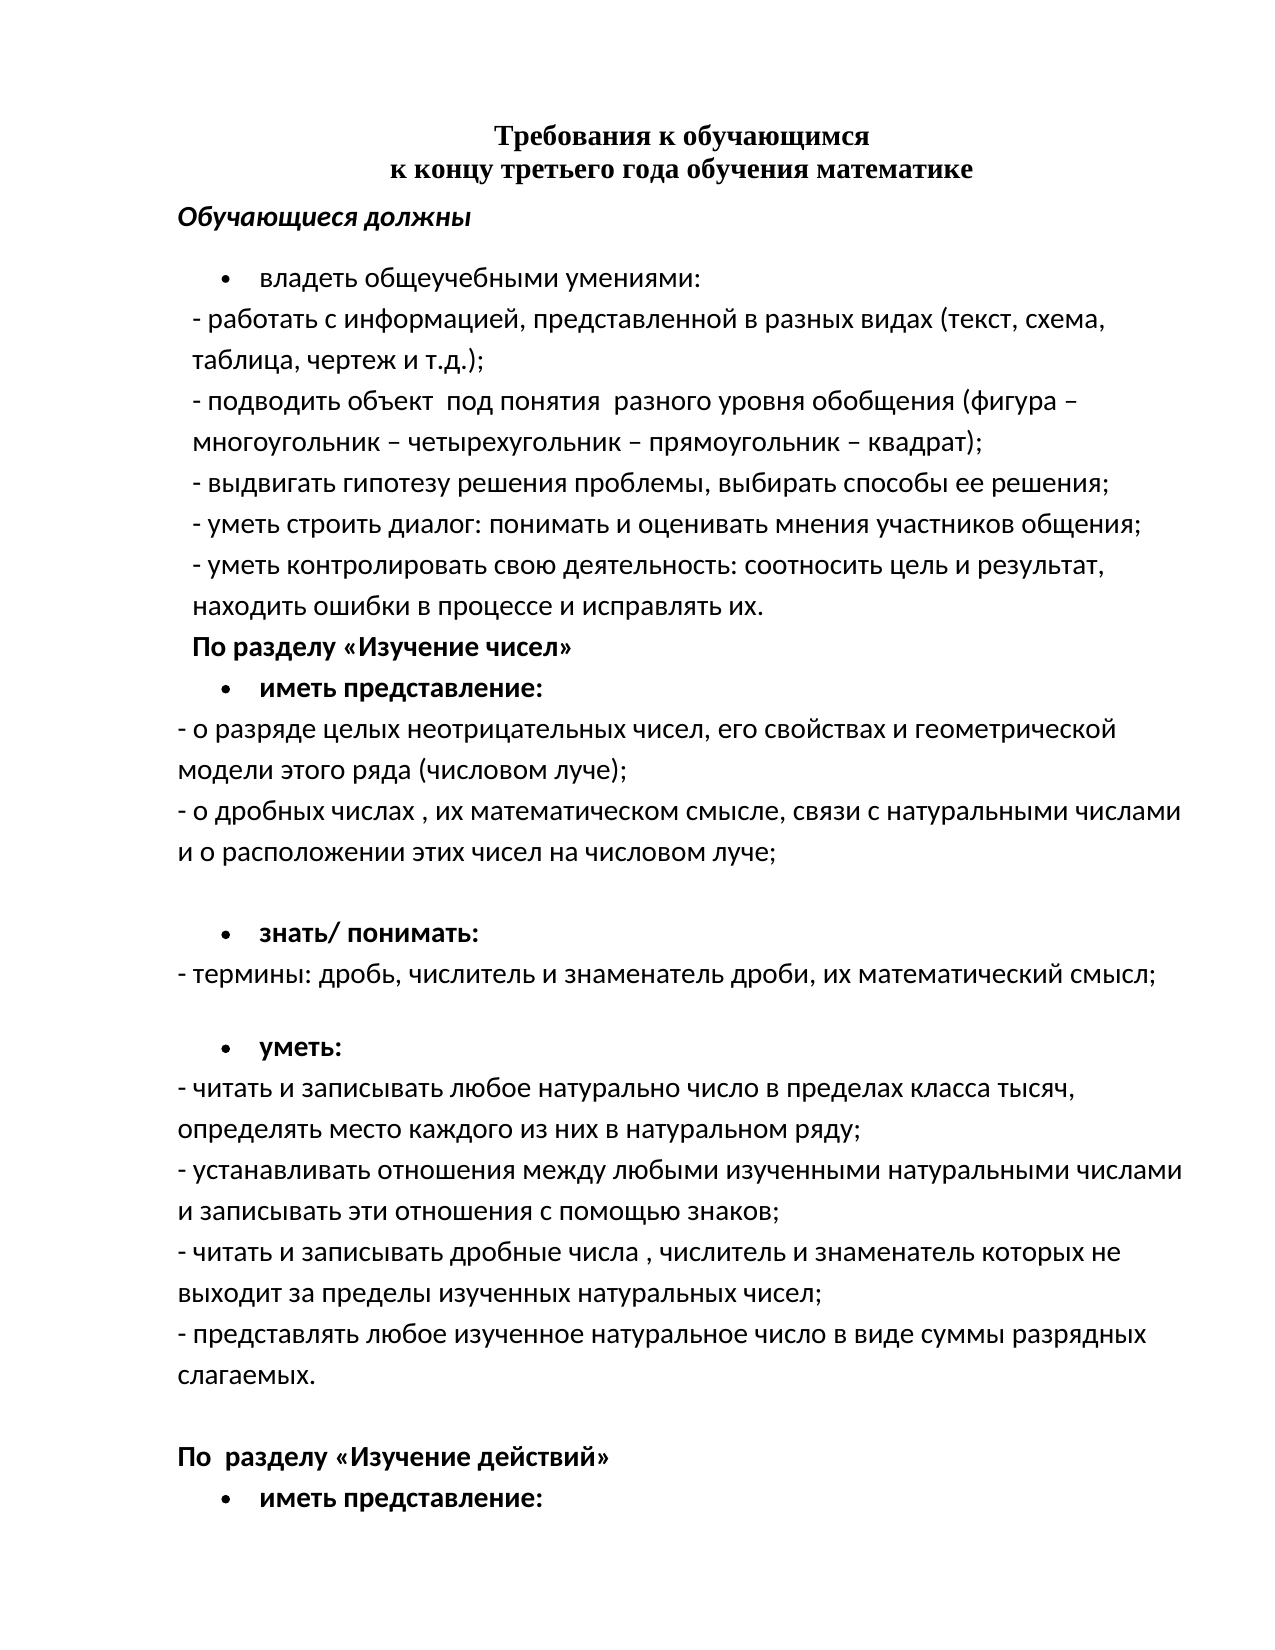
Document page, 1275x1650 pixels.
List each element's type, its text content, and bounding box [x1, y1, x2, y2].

list - работать с информацией, представленной в разных видах (текст, схема, таблица, чертеж и т.д.); [192, 300, 1186, 377]
list уметь: [222, 1028, 1186, 1064]
list - представлять любое изученное натуральное число в виде суммы разрядных слагаемых. [177, 1315, 1186, 1392]
list иметь представление: [222, 669, 1186, 704]
text Требования к обучающимся [177, 118, 1186, 152]
list - читать и записывать любое натурально число в пределах класса тысяч, определять место каждого из них в натуральном ряду; [177, 1069, 1186, 1146]
list - выдвигать гипотезу решения проблемы, выбирать способы ее решения; [192, 464, 1186, 500]
list - устанавливать отношения между любыми изученными натуральными числами и записывать эти отношения с помощью знаков; [177, 1151, 1186, 1228]
list - подводить объект под понятия разного уровня обобщения (фигура – многоугольник – четырехугольник – прямоугольник – квадрат); [192, 382, 1186, 459]
text Обучающиеся должны [177, 198, 1186, 233]
list По разделу «Изучение действий» [177, 1438, 1186, 1473]
list - о дробных числах , их математическом смысле, связи с натуральными числами и о расположении этих чисел на числовом луче; [177, 792, 1186, 868]
text к концу третьего года обучения математике [177, 152, 1186, 185]
list - уметь контролировать свою деятельность: соотносить цель и результат, находить ошибки в процессе и исправлять их. [192, 546, 1186, 623]
list - уметь строить диалог: понимать и оценивать мнения участников общения; [192, 505, 1186, 541]
list - о разряде целых неотрицательных чисел, его свойствах и геометрической модели этого ряда (числовом луче); [177, 710, 1186, 786]
list - термины: дробь, числитель и знаменатель дроби, их математический смысл; [177, 955, 1186, 991]
list владеть общеучебными умениями: [222, 259, 1186, 295]
list знать/ понимать: [222, 914, 1186, 950]
list иметь представление: [222, 1479, 1186, 1514]
list По разделу «Изучение чисел» [192, 628, 1186, 663]
list - читать и записывать дробные числа , числитель и знаменатель которых не выходит за пределы изученных натуральных чисел; [177, 1233, 1186, 1310]
